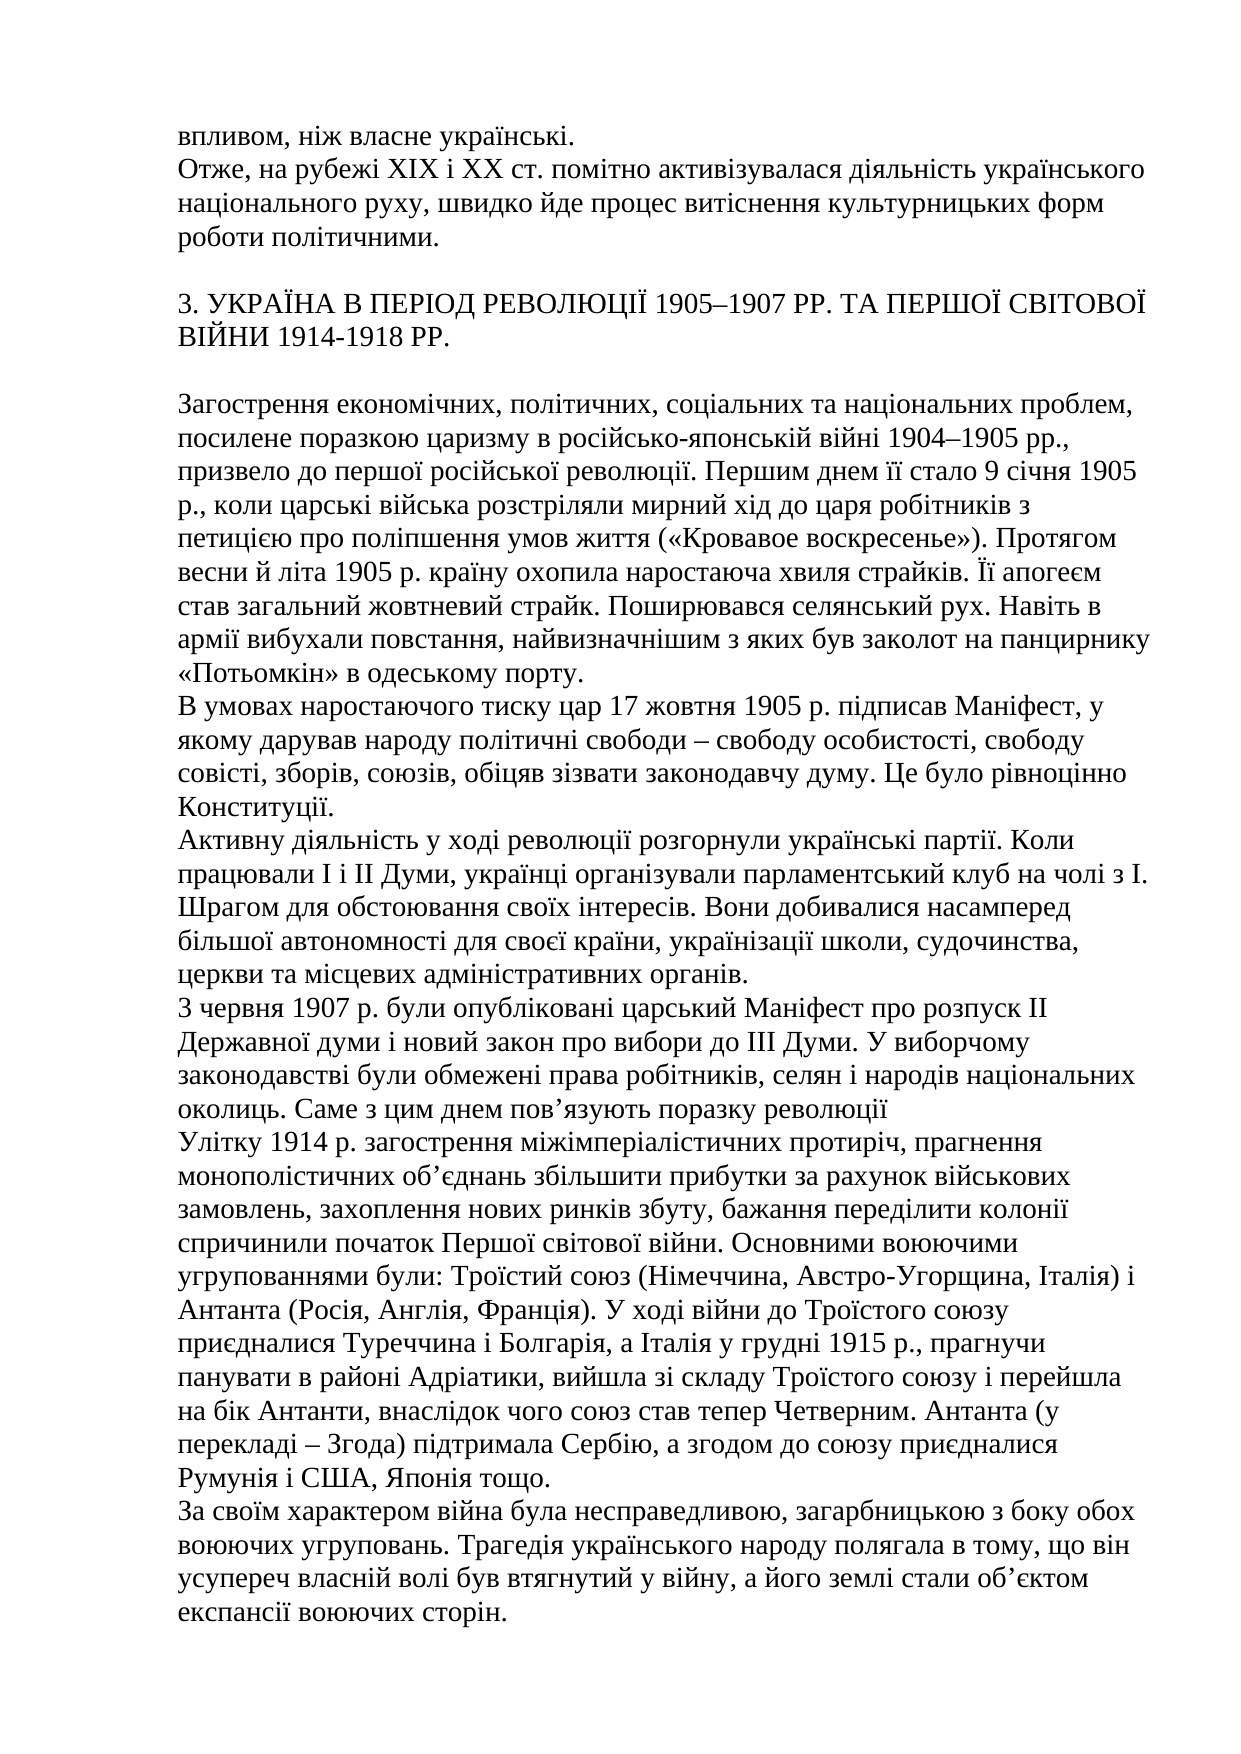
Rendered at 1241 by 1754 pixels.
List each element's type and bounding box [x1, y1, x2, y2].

text [177, 118, 1152, 1627]
